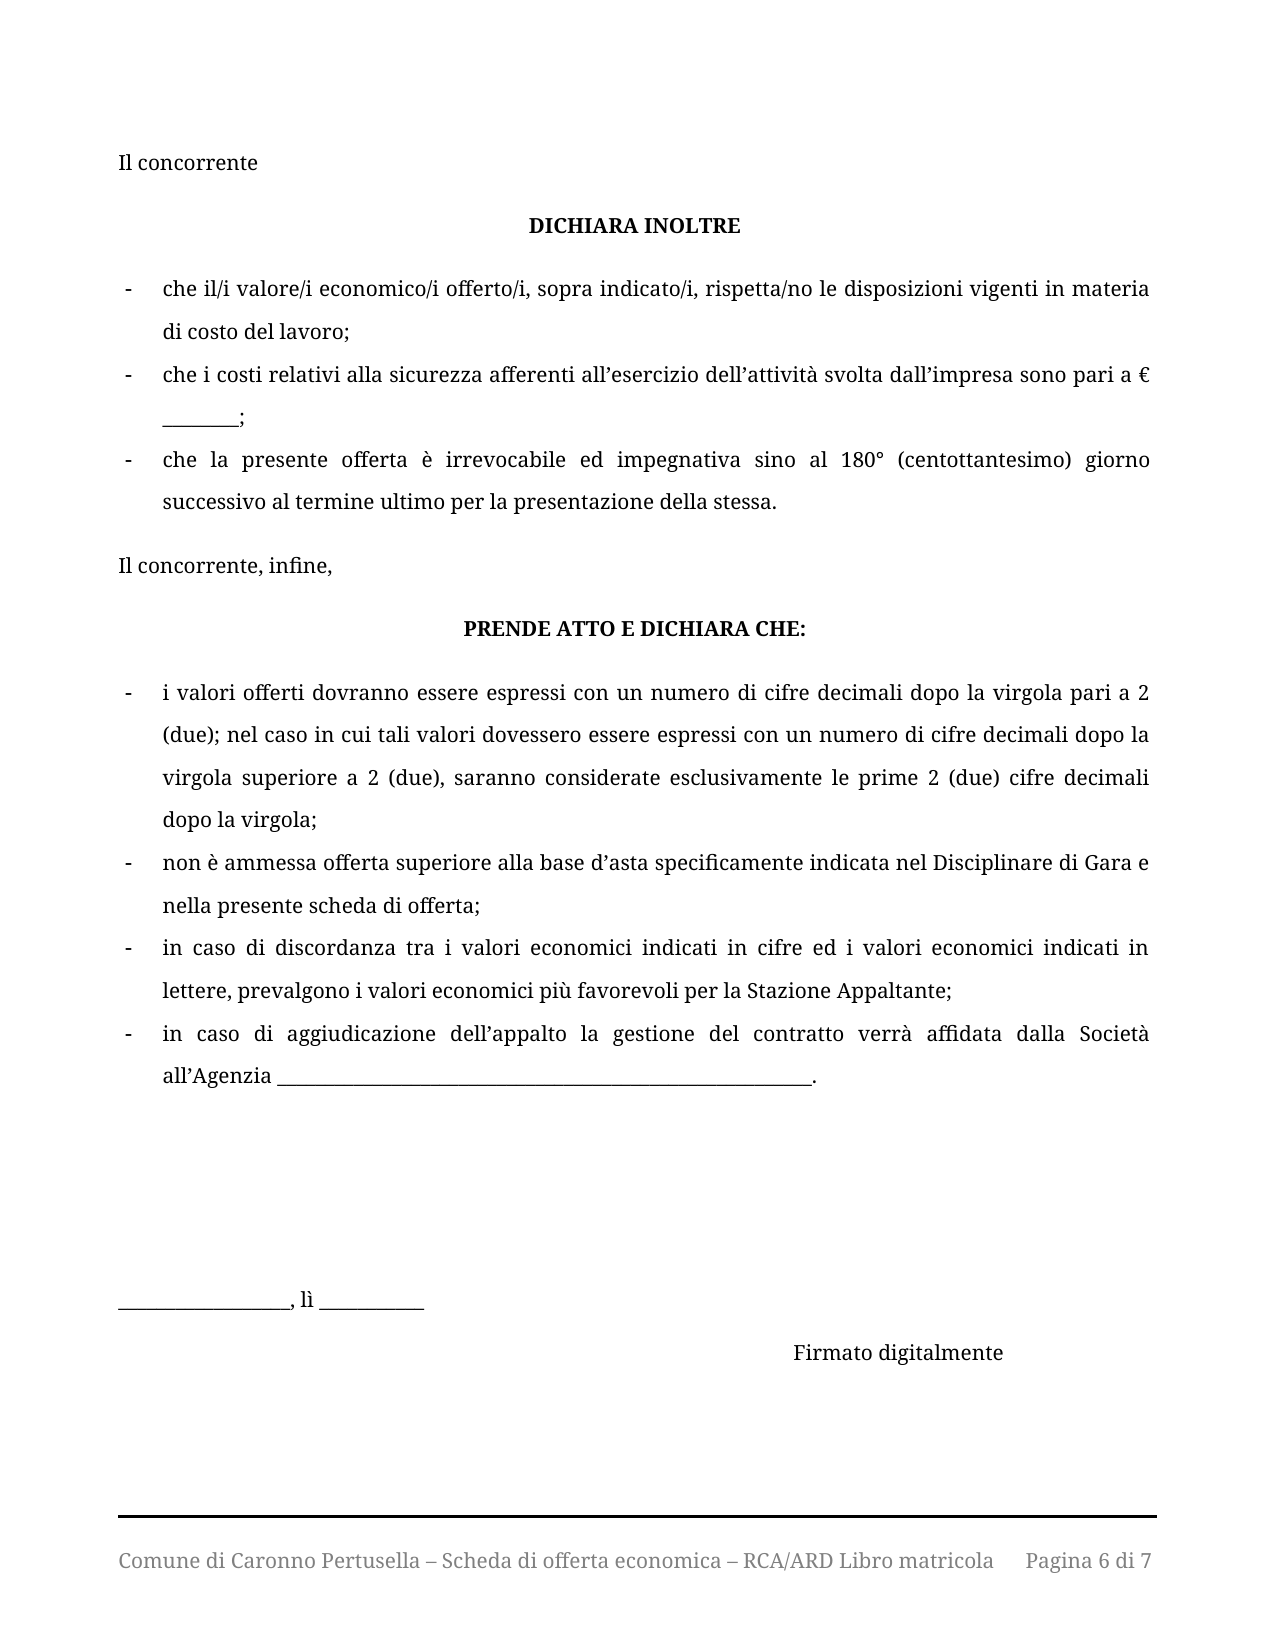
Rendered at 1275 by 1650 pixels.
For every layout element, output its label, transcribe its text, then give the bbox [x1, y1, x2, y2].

list che la presente offerta è irrevocabile ed impegnativa sino al 180° (centottantesimo) giorno successivo al termine ultimo per la presentazione della stessa. [125, 445, 1151, 516]
list che i costi relativi alla sicurezza afferenti all’esercizio dell’attività svolta dall’impresa sono pari a € ________; [125, 360, 1151, 431]
text __________________, lì ___________ [118, 1285, 1151, 1313]
text Il concorrente [118, 148, 1151, 176]
list in caso di aggiudicazione dell’appalto la gestione del contratto verrà affidata dalla Società all’Agenzia ________________________________________________________. [125, 1019, 1151, 1090]
list in caso di discordanza tra i valori economici indicati in cifre ed i valori economici indicati in lettere, prevalgono i valori economici più favorevoli per la Stazione Appaltante; [125, 933, 1151, 1004]
text Firmato digitalmente [725, 1338, 1151, 1367]
text PRENDE ATTO E DICHIARA CHE: [118, 614, 1151, 643]
text Il concorrente, infine, [118, 551, 1151, 579]
text DICHIARA INOLTRE [118, 211, 1151, 239]
list che il/i valore/i economico/i offerto/i, sopra indicato/i, rispetta/no le disposizioni vigenti in materia di costo del lavoro; [125, 274, 1151, 346]
list i valori offerti dovranno essere espressi con un numero di cifre decimali dopo la virgola pari a 2 (due); nel caso in cui tali valori dovessero essere espressi con un numero di cifre decimali dopo la virgola superiore a 2 (due), saranno considerate esclusivamente le prime 2 (due) cifre decimali dopo la virgola; [125, 678, 1151, 834]
list non è ammessa offerta superiore alla base d’asta specificamente indicata nel Disciplinare di Gara e nella presente scheda di offerta; [125, 848, 1151, 919]
